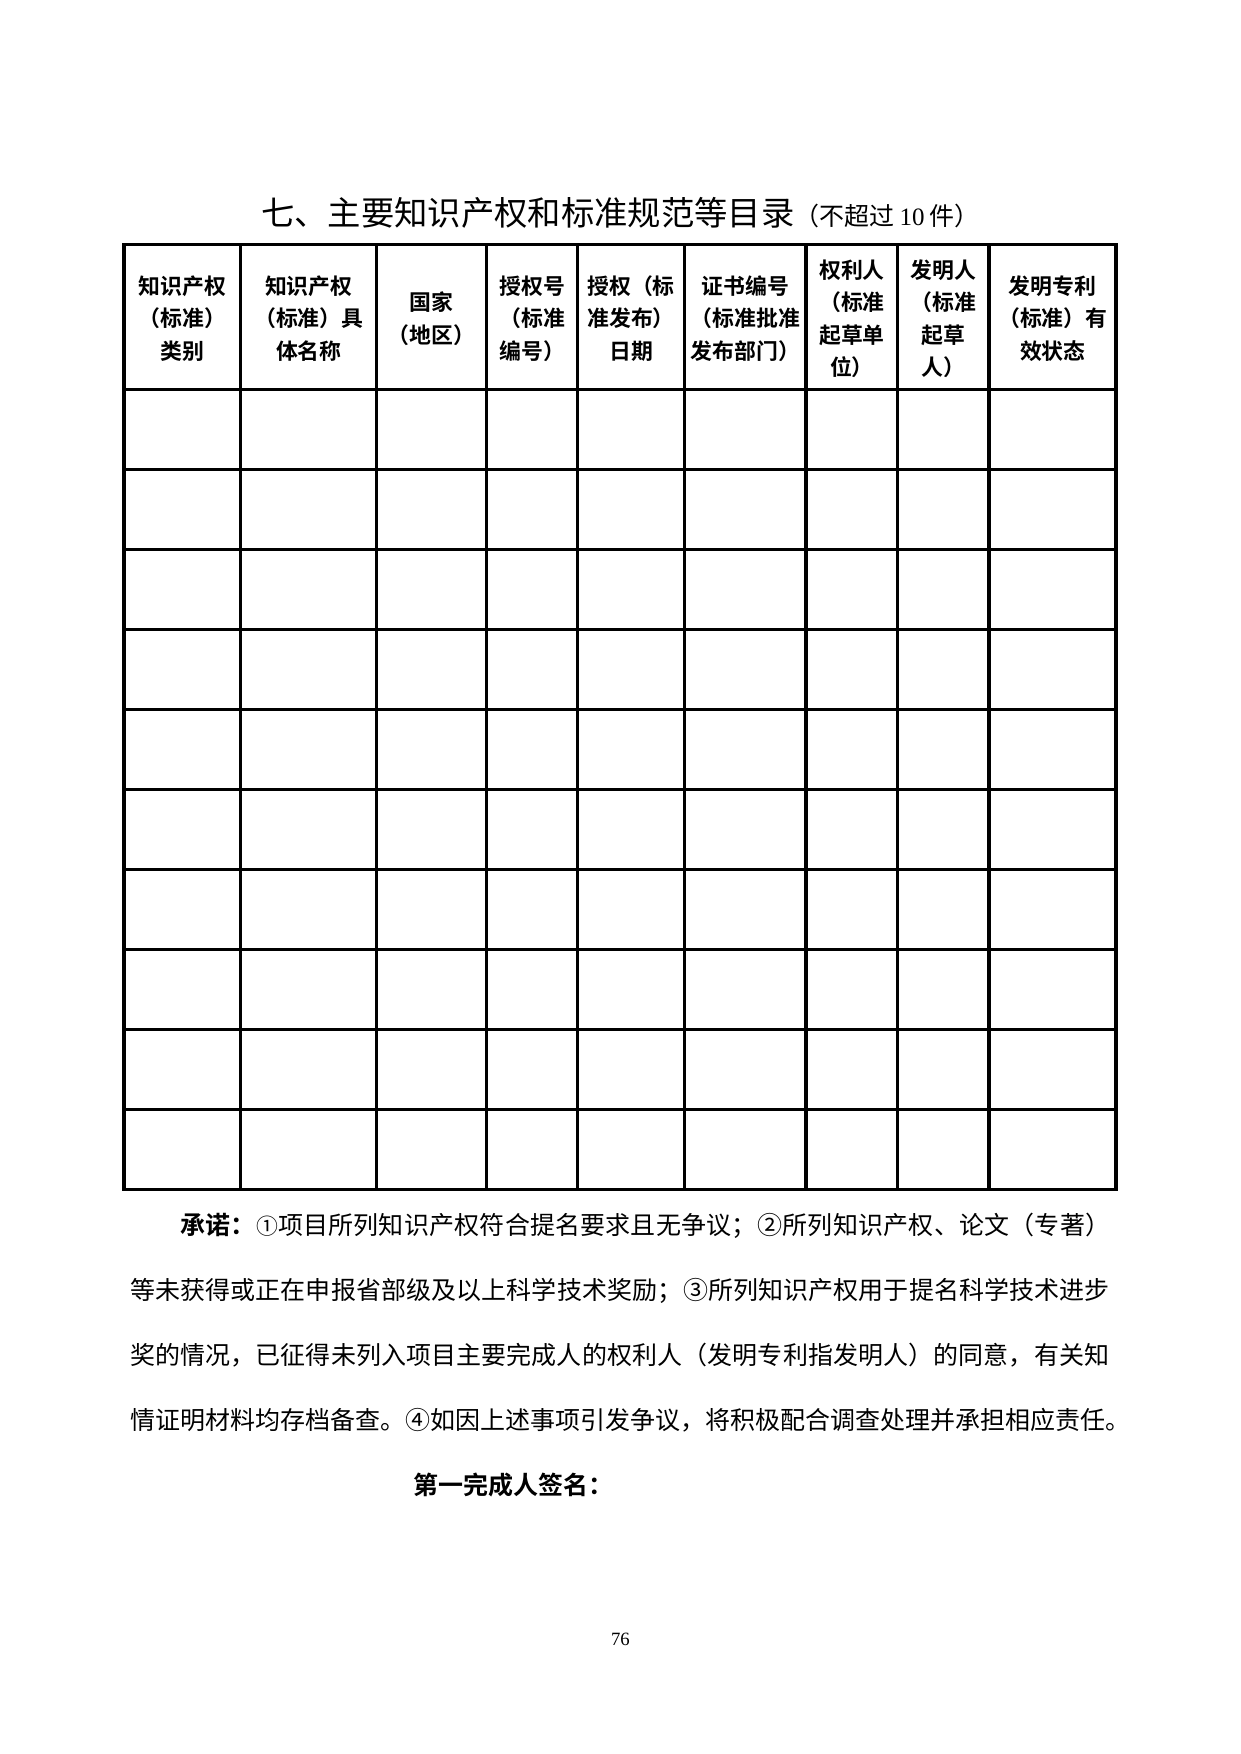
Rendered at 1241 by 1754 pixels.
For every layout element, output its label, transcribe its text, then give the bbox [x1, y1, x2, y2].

table_header 发明人（标准起草人） [899, 246, 987, 388]
table_cell [242, 711, 375, 788]
table_cell [126, 391, 239, 468]
table_cell [579, 551, 683, 628]
table_cell [808, 471, 896, 548]
table_cell [899, 471, 987, 548]
table_cell [242, 471, 375, 548]
table_header 授权（标准发布）日期 [579, 246, 683, 388]
table_cell [242, 791, 375, 868]
table_cell [899, 951, 987, 1028]
table_cell [378, 1111, 485, 1188]
table_cell [686, 871, 804, 948]
table_cell [378, 391, 485, 468]
table_cell [899, 1031, 987, 1108]
table_cell [488, 711, 576, 788]
table_cell [378, 791, 485, 868]
table_cell [242, 551, 375, 628]
table_cell [899, 631, 987, 708]
table_cell [686, 711, 804, 788]
table_header 授权号（标准编号） [488, 246, 576, 388]
table_cell [488, 471, 576, 548]
table_cell [899, 711, 987, 788]
table_cell [686, 791, 804, 868]
table_cell [899, 791, 987, 868]
table_cell [488, 791, 576, 868]
table_cell [579, 471, 683, 548]
table_cell [579, 791, 683, 868]
table_header 知识产权（标准）类别 [126, 246, 239, 388]
table_cell [686, 391, 804, 468]
table_cell [378, 871, 485, 948]
table_cell [808, 951, 896, 1028]
table_cell [488, 951, 576, 1028]
table_cell [126, 951, 239, 1028]
table_cell [991, 631, 1114, 708]
table_cell [991, 551, 1114, 628]
table_cell [579, 951, 683, 1028]
table_cell [378, 631, 485, 708]
table_cell [242, 1031, 375, 1108]
table_cell [579, 871, 683, 948]
table_cell [991, 391, 1114, 468]
table_cell [899, 1111, 987, 1188]
table_cell [126, 711, 239, 788]
table_cell [126, 791, 239, 868]
table_cell [899, 871, 987, 948]
table_header 发明专利（标准）有效状态 [991, 246, 1114, 388]
table_cell [808, 631, 896, 708]
table_cell [579, 1111, 683, 1188]
table_cell [991, 1111, 1114, 1188]
table_cell [378, 711, 485, 788]
table_cell [686, 551, 804, 628]
text 第一完成人签名： [130, 1451, 1110, 1516]
table_cell [378, 471, 485, 548]
table_cell [126, 1111, 239, 1188]
table_cell [579, 711, 683, 788]
table_header 权利人（标准起草单位） [808, 246, 896, 388]
table_cell [991, 471, 1114, 548]
table_cell [899, 551, 987, 628]
table_header 知识产权（标准）具体名称 [242, 246, 375, 388]
table_cell [488, 631, 576, 708]
table_cell [808, 711, 896, 788]
table_cell [686, 1111, 804, 1188]
table_cell [242, 1111, 375, 1188]
table_cell [126, 1031, 239, 1108]
table_cell [808, 1031, 896, 1108]
table_header 证书编号 （标准批准发布部门） [686, 246, 804, 388]
table_cell [899, 391, 987, 468]
table_cell [488, 1111, 576, 1188]
table_cell [579, 631, 683, 708]
table_cell [808, 791, 896, 868]
table_cell [378, 551, 485, 628]
table_cell [488, 871, 576, 948]
table_cell [686, 631, 804, 708]
table_cell [126, 471, 239, 548]
table_cell [991, 711, 1114, 788]
table_cell [242, 951, 375, 1028]
table_cell [686, 951, 804, 1028]
table_cell [991, 791, 1114, 868]
text 七、主要知识产权和标准规范等目录（不超过10件） [130, 178, 1110, 243]
table_cell [242, 631, 375, 708]
table_cell [991, 871, 1114, 948]
table_cell [579, 1031, 683, 1108]
table_cell [126, 631, 239, 708]
table_cell [686, 471, 804, 548]
table_cell [126, 551, 239, 628]
table_cell [808, 871, 896, 948]
table_cell [488, 1031, 576, 1108]
table_cell [579, 391, 683, 468]
table_cell [991, 1031, 1114, 1108]
table_cell [488, 551, 576, 628]
table_cell [991, 951, 1114, 1028]
table_cell [808, 551, 896, 628]
table_cell [378, 951, 485, 1028]
table_cell [378, 1031, 485, 1108]
table_cell [686, 1031, 804, 1108]
table_cell [242, 391, 375, 468]
table_cell [808, 391, 896, 468]
table_cell [808, 1111, 896, 1188]
table_header 国家 （地区） [378, 246, 485, 388]
table_cell [242, 871, 375, 948]
text 承诺：①项目所列知识产权符合提名要求且无争议；②所列知识产权、论文（专著）等未获得或正在申报省部级及以上科学技术奖励；③所列知识产权用于提名科学技术进步奖的情况，已征得未列入项目主要完成人的权利人（发明专利指发明人）的同意，有关知情证明材料均存档备查。④如因上述事项引发争议，将积极配合调查处理并承担相应责任。 [130, 1191, 1110, 1451]
table_cell [488, 391, 576, 468]
table_cell [126, 871, 239, 948]
